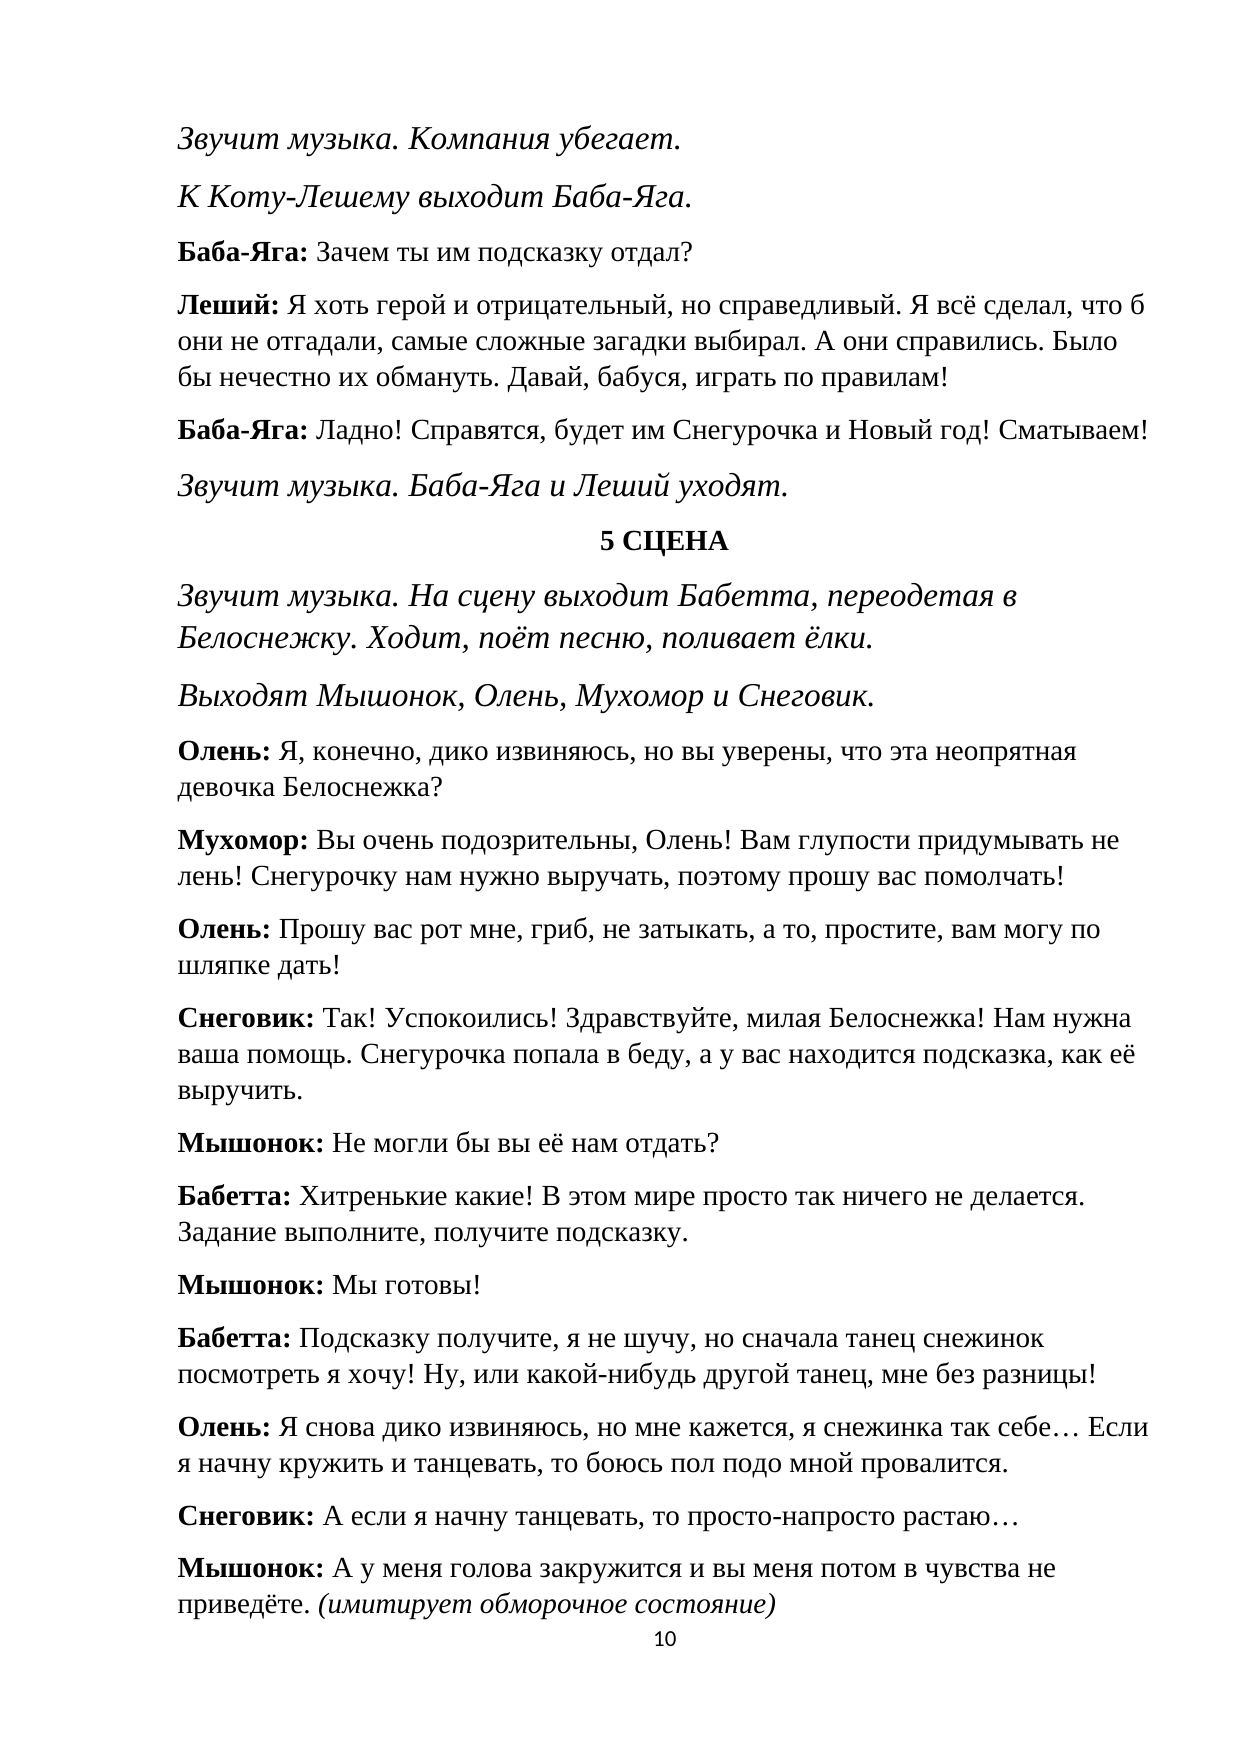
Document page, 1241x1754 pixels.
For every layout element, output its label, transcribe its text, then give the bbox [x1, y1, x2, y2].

text Звучит музыка. Баба-Яга и Леший уходят. [177, 465, 1152, 503]
text Олень: Прошу вас рот мне, гриб, не затыкать, а то, простите, вам могу по шляпке дать! [177, 911, 1152, 981]
text Баба-Яга: Ладно! Справятся, будет им Снегурочка и Новый год! Сматываем! [177, 412, 1152, 446]
text Мухомор: Вы очень подозрительны, Олень! Вам глупости придумывать не лень! Снегурочку нам нужно выручать, поэтому прошу вас помолчать! [177, 822, 1152, 892]
text Баба-Яга: Зачем ты им подсказку отдал? [177, 234, 1152, 268]
text Бабетта: Подсказку получите, я не шучу, но сначала танец снежинок посмотреть я хочу! Ну, или какой-нибудь другой танец, мне без разницы! [177, 1320, 1152, 1389]
text Олень: Я, конечно, дико извиняюсь, но вы уверены, что эта неопрятная девочка Белоснежка? [177, 733, 1152, 803]
text К Коту-Лешему выходит Баба-Яга. [177, 176, 1152, 214]
text Выходят Мышонок, Олень, Мухомор и Снеговик. [177, 675, 1152, 713]
text Мышонок: Не могли бы вы её нам отдать? [177, 1125, 1152, 1159]
text 5 СЦЕНА [177, 523, 1152, 556]
text Снеговик: Так! Успокоились! Здравствуйте, милая Белоснежка! Нам нужна ваша помощь. Снегурочка попала в беду, а у вас находится подсказка, как её выручить. [177, 1000, 1152, 1106]
text Звучит музыка. На сцену выходит Бабетта, переодетая в Белоснежку. Ходит, поёт песню, поливает ёлки. [177, 576, 1152, 655]
text Мышонок: А у меня голова закружится и вы меня потом в чувства не приведёте. (имитирует обморочное состояние) [177, 1550, 1152, 1620]
text Бабетта: Хитренькие какие! В этом мире просто так ничего не делается. Задание выполните, получите подсказку. [177, 1178, 1152, 1248]
text Снеговик: А если я начну танцевать, то просто-напросто растаю… [177, 1498, 1152, 1531]
text Мышонок: Мы готовы! [177, 1267, 1152, 1300]
text Звучит музыка. Компания убегает. [177, 118, 1152, 156]
text Олень: Я снова дико извиняюсь, но мне кажется, я снежинка так себе… Если я начну кружить и танцевать, то боюсь пол подо мной провалится. [177, 1409, 1152, 1478]
text Леший: Я хоть герой и отрицательный, но справедливый. Я всё сделал, что б они не отгадали, самые сложные загадки выбирал. А они справились. Было бы нечестно их обмануть. Давай, бабуся, играть по правилам! [177, 287, 1152, 393]
